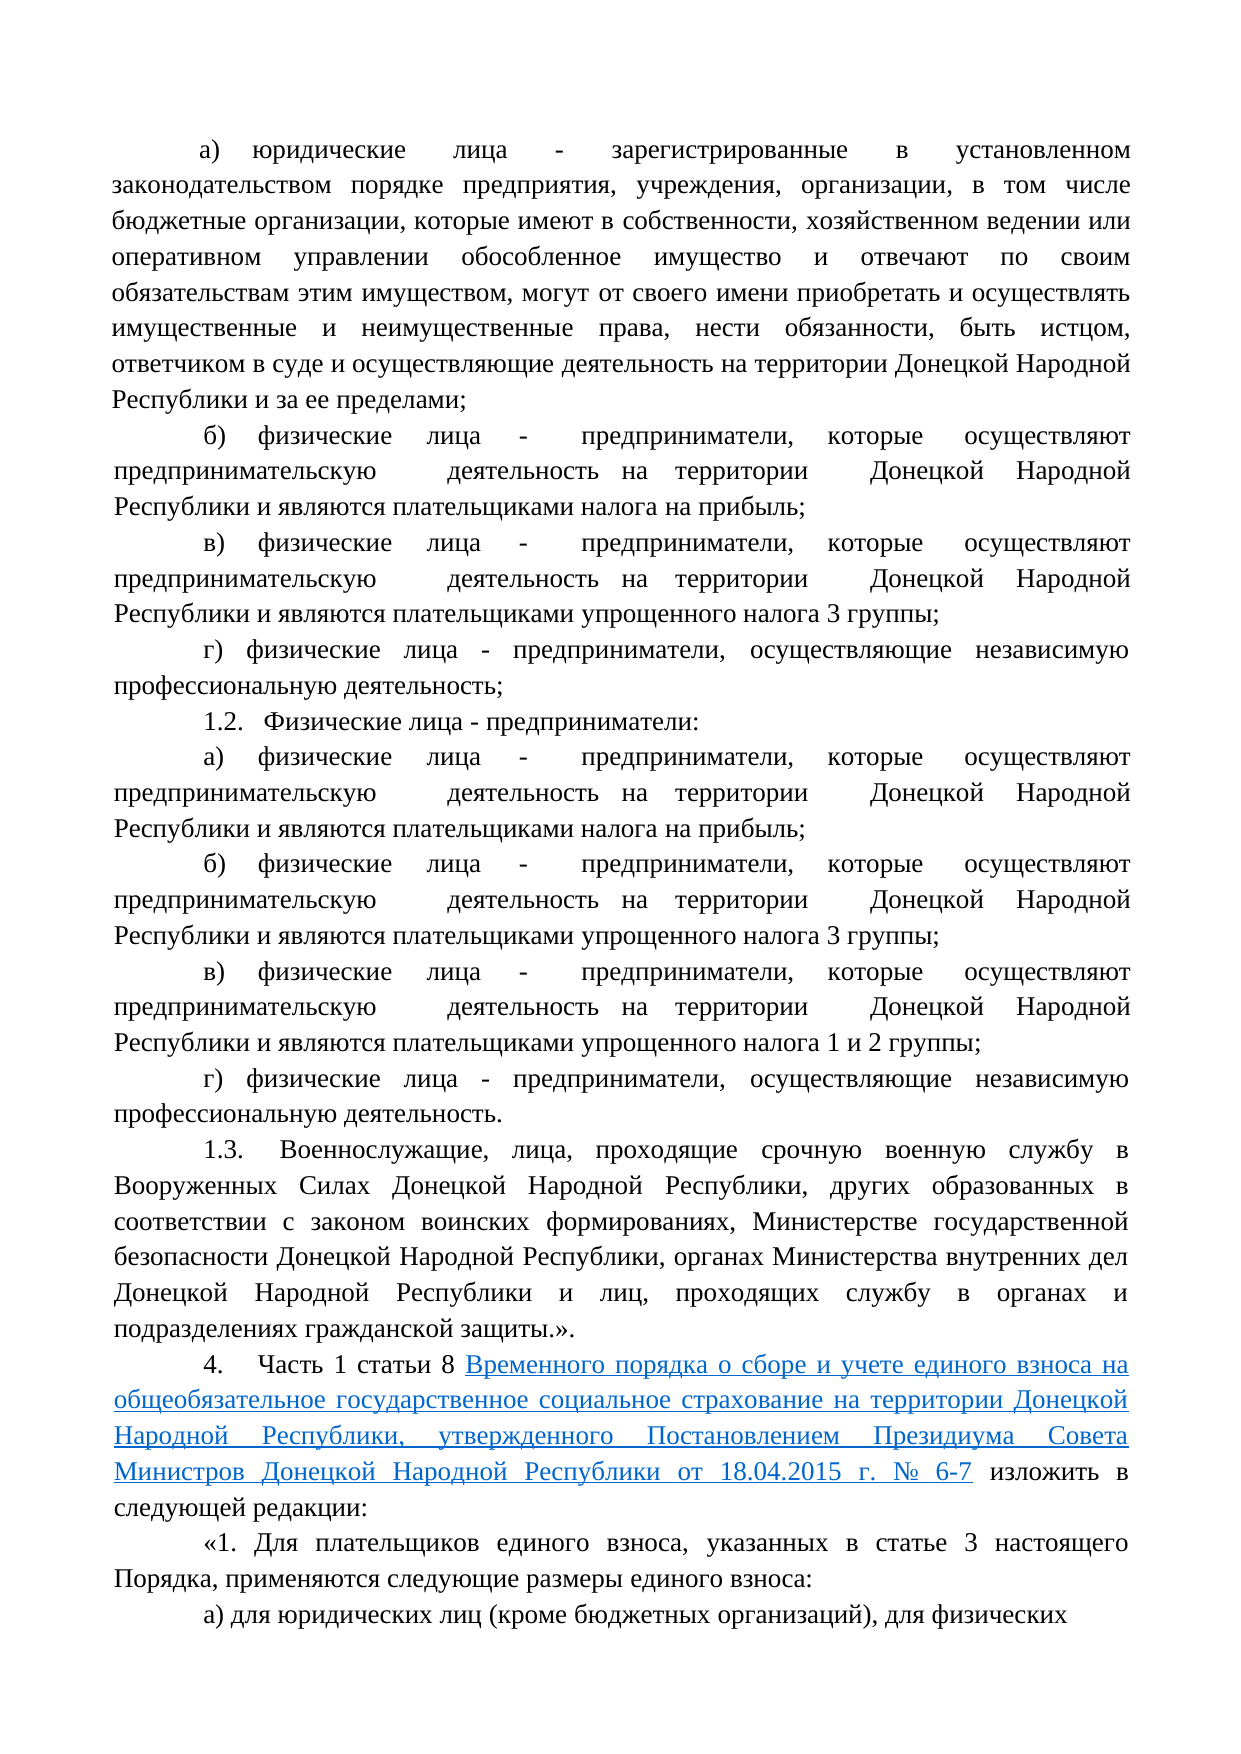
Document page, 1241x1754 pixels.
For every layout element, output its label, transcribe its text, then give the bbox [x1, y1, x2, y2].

text предпринимательскую деятельность на территории Донецкой Народной [113, 562, 1133, 593]
list Часть 1 статьи 8 Временного порядка о сборе и учете единого взноса на общеобязательное государственное социальное страхование на территории Донецкой Народной Республики, утвержденного Постановлением Президиума Совета Министров Донецкой Народной Республики от 18.04.2015 г. № 6-7 изложить в следующей редакции: [113, 1447, 1129, 1522]
text предпринимательскую деятельность на территории Донецкой Народной [113, 454, 1133, 486]
text «1. Для плательщиков единого взноса, указанных в статье 3 настоящего Порядка, применяются следующие размеры единого взноса: [113, 1526, 1129, 1593]
list Физические лица - предприниматели: [113, 704, 1133, 736]
text в) физические лица - предприниматели, которые осуществляют [113, 955, 1133, 986]
list Часть 1 статьи 8 Временного порядка о сборе и учете единого взноса на общеобязательное государственное социальное страхование на территории Донецкой Народной Республики, утвержденного Постановлением Президиума Совета Министров Донецкой Народной Республики от 18.04.2015 г. № 6-7 изложить в следующей редакции: [113, 1348, 1129, 1411]
text предпринимательскую деятельность на территории Донецкой Народной [113, 990, 1133, 1022]
list Военнослужащие, лица, проходящие срочную военную службу в Вооруженных Силах Донецкой Народной Республики, других образованных в соответствии с законом воинских формированиях, Министерстве государственной безопасности Донецкой Народной Республики, органах Министерства внутренних дел Донецкой Народной Республики и лиц, проходящих службу в органах и подразделениях гражданской защиты.». [113, 1133, 1129, 1343]
text в) физические лица - предприниматели, которые осуществляют [113, 526, 1133, 557]
text Республики и являются плательщиками налога на прибыль; [113, 812, 1133, 843]
text Республики и являются плательщиками налога на прибыль; [113, 490, 1133, 521]
text предпринимательскую деятельность на территории Донецкой Народной [113, 883, 1133, 914]
text Республики и являются плательщиками упрощенного налога 3 группы; [113, 919, 1133, 950]
text г) физические лица - предприниматели, осуществляющие независимую профессиональную деятельность; [113, 633, 1129, 700]
text Республики и являются плательщиками упрощенного налога 1 и 2 группы; [113, 1026, 1133, 1057]
text б) физические лица - предприниматели, которые осуществляют [113, 847, 1133, 879]
text Республики и являются плательщиками упрощенного налога 3 группы; [113, 597, 1133, 628]
text б) физические лица - предприниматели, которые осуществляют [113, 419, 1133, 450]
list Часть 1 статьи 8 Временного порядка о сборе и учете единого взноса на общеобязательное государственное социальное страхование на территории Донецкой Народной Республики, утвержденного Постановлением Президиума Совета Министров Донецкой Народной Республики от 18.04.2015 г. № 6-7 изложить в следующей редакции: [113, 1412, 1129, 1446]
text а) для юридических лиц (кроме бюджетных организаций), для физических [113, 1598, 1129, 1629]
text а) физические лица - предприниматели, которые осуществляют [113, 740, 1133, 771]
text г) физические лица - предприниматели, осуществляющие независимую профессиональную деятельность. [113, 1062, 1129, 1129]
text предпринимательскую деятельность на территории Донецкой Народной [113, 776, 1133, 807]
text а) юридические лица - зарегистрированные в установленном законодательством порядке предприятия, учреждения, организации, в том числе бюджетные организации, которые имеют в собственности, хозяйственном ведении или оперативном управлении обособленное имущество и отвечают по своим обязательствам этим имуществом, могут от своего имени приобретать и осуществлять имущественные и неимущественные права, нести обязанности, быть истцом, ответчиком в суде и осуществляющие деятельность на территории Донецкой Народной Республики и за ее пределами; [111, 133, 1131, 414]
